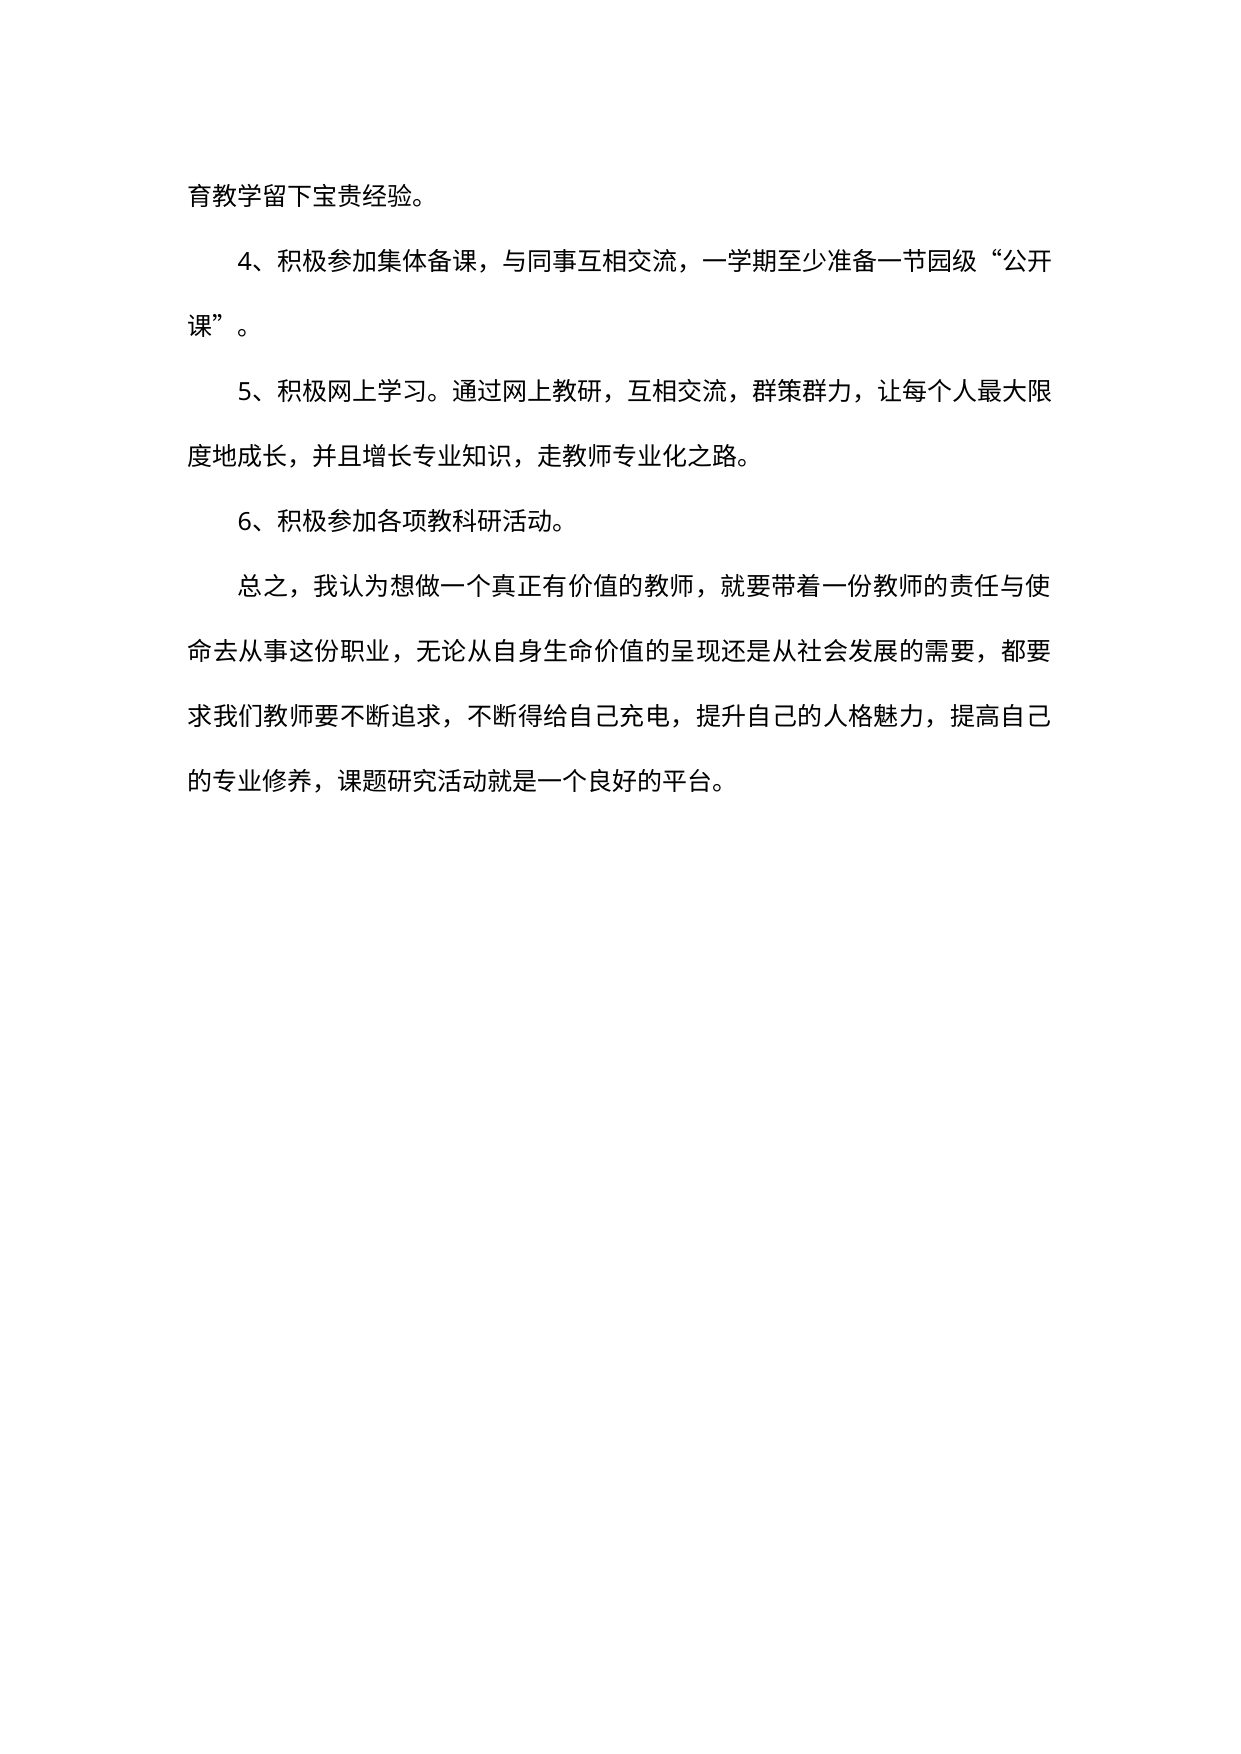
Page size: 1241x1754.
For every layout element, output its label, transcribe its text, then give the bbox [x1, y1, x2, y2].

text 5、积极网上学习。通过网上教研，互相交流，群策群力，让每个人最大限度地成长，并且增长专业知识，走教师专业化之路。 [187, 357, 1053, 487]
text 4、积极参加集体备课，与同事互相交流，一学期至少准备一节园级“公开课”。 [187, 227, 1053, 357]
text 6、积极参加各项教科研活动。 [187, 487, 1053, 552]
text 总之，我认为想做一个真正有价值的教师，就要带着一份教师的责任与使命去从事这份职业，无论从自身生命价值的呈现还是从社会发展的需要，都要求我们教师要不断追求，不断得给自己充电，提升自己的人格魅力，提高自己的专业修养，课题研究活动就是一个良好的平台。 [187, 552, 1053, 812]
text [187, 162, 1053, 227]
